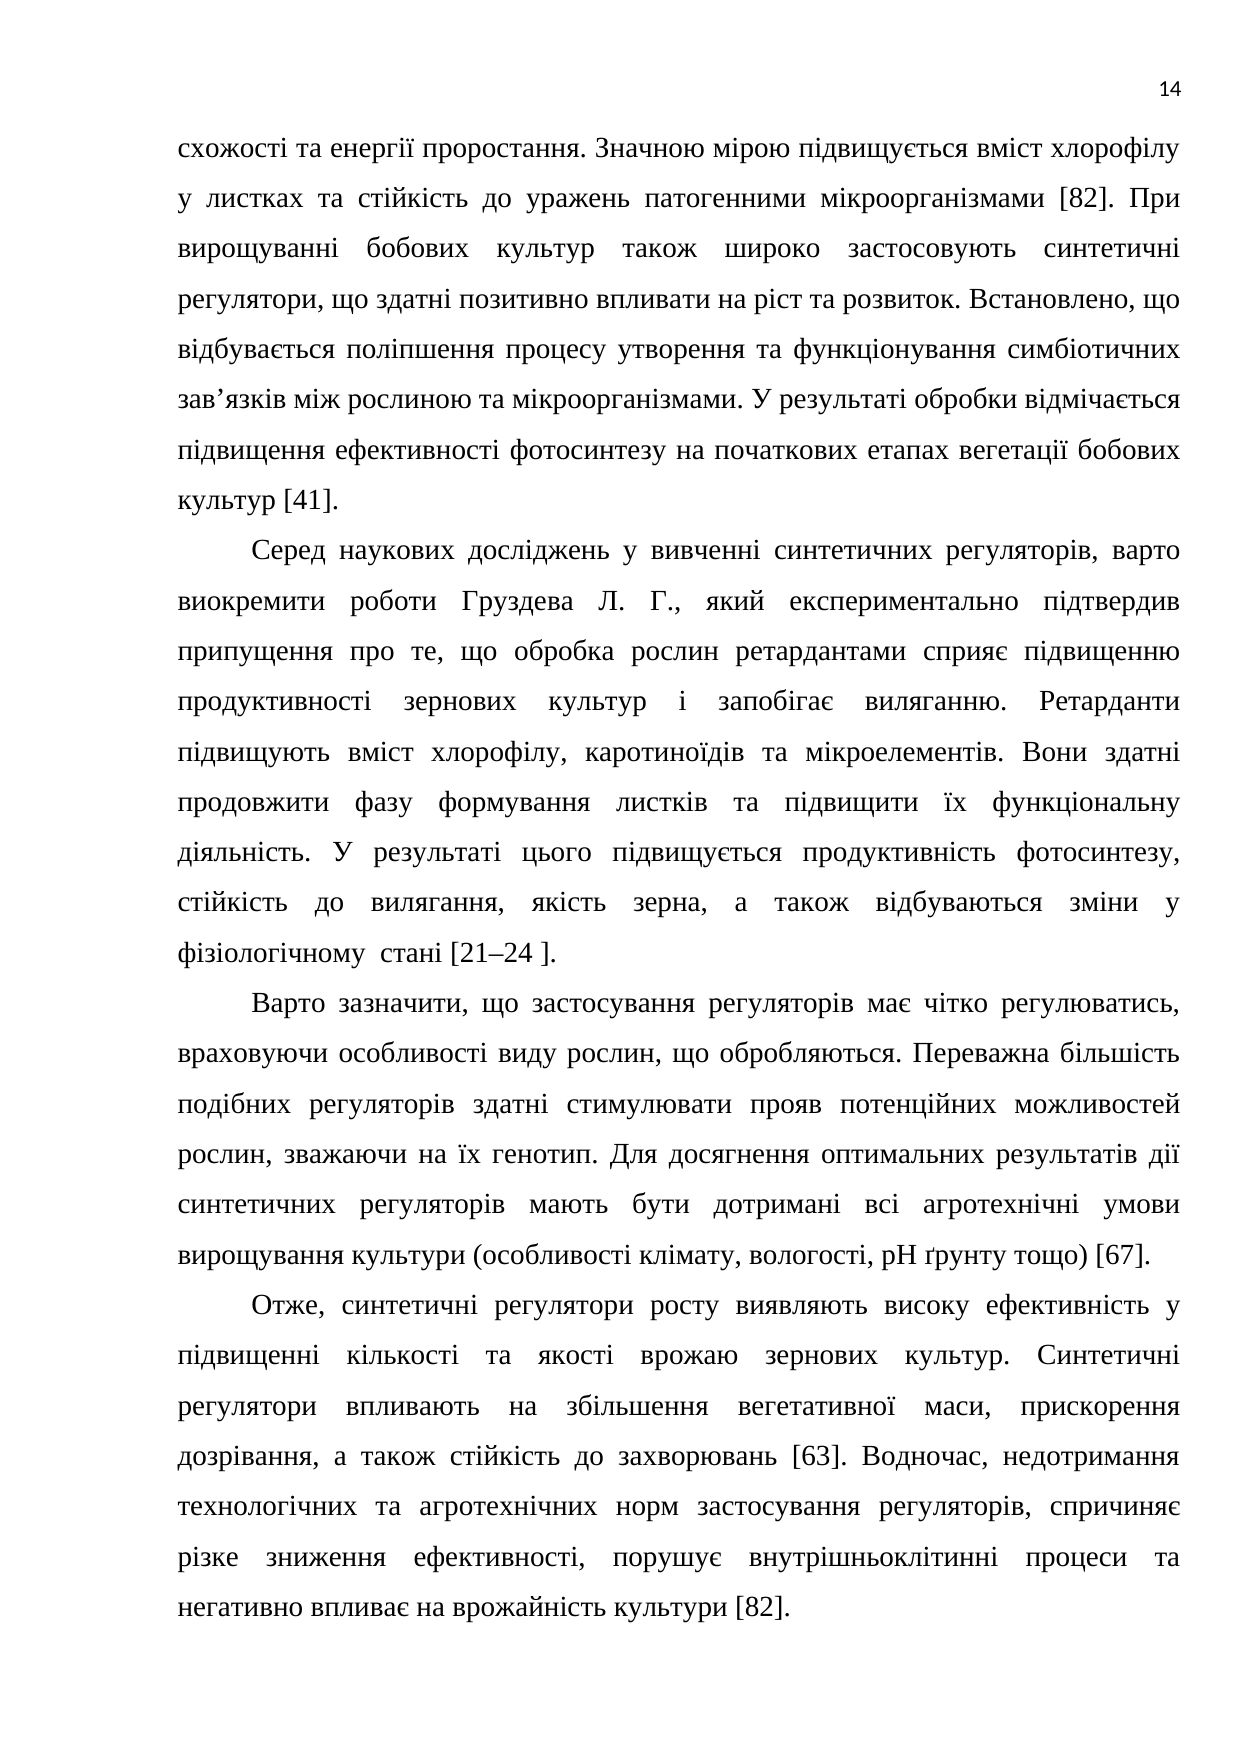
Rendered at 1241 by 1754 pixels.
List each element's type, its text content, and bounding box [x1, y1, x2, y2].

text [177, 130, 1181, 516]
list Варто зазначити, що застосування регуляторів має чітко регулюватись, враховуючи особливості виду рослин, що обробляються. Переважна більшість подібних регуляторів здатні стимулювати прояв потенційних можливостей рослин, зважаючи на їх генотип. Для досягнення оптимальних результатів дії синтетичних регуляторів мають бути дотримані всі агротехнічні умови вирощування культури (особливості клімату, вологості, pH ґрунту тощо) [67]. [177, 985, 1181, 1270]
list Серед наукових досліджень у вивченні синтетичних регуляторів, варто виокремити роботи Груздева Л. Г., який експериментально підтвердив припущення про те, що обробка рослин ретардантами сприяє підвищенню продуктивності зернових культур і запобігає виляганню. Ретарданти підвищують вміст хлорофілу, каротиноїдів та мікроелементів. Вони здатні продовжити фазу формування листків та підвищити їх функціональну діяльність. У результаті цього підвищується продуктивність фотосинтезу, стійкість до вилягання, якість зерна, а також відбуваються зміни у фізіологічному стані [21–24 ]. [177, 532, 1181, 968]
list Отже, синтетичні регулятори росту виявляють високу ефективність у підвищенні кількості та якості врожаю зернових культур. Синтетичні регулятори впливають на збільшення вегетативної маси, прискорення дозрівання, а також стійкість до захворювань [63]. Водночас, недотримання технологічних та агротехнічних норм застосування регуляторів, спричиняє різке зниження ефективності, порушує внутрішньоклітинні процеси та негативно впливає на врожайність культури [82]. [177, 1287, 1181, 1622]
